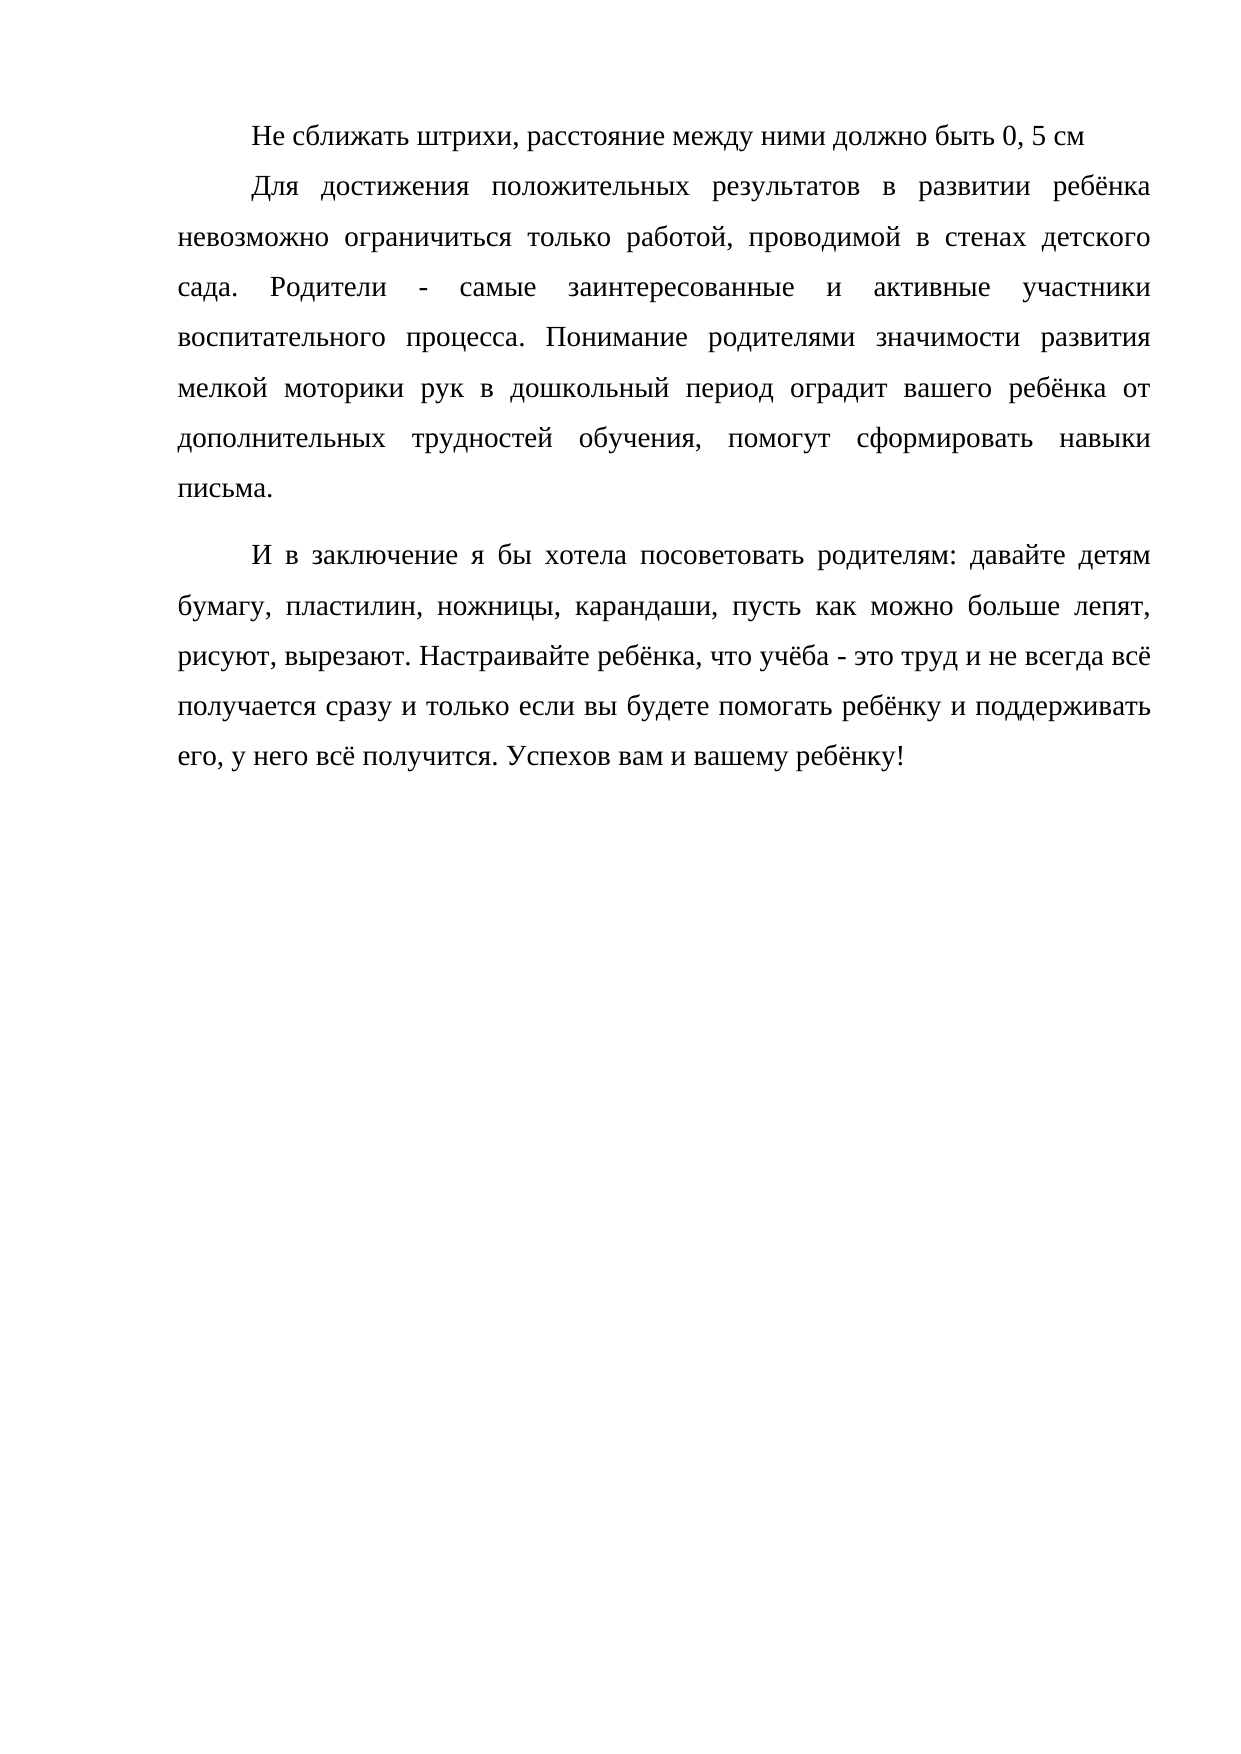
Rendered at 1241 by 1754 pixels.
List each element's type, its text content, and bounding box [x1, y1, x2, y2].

text И в заключение я бы хотела посоветовать родителям: давайте детям бумагу, пластилин, ножницы, карандаши, пусть как можно больше лепят, рисуют, вырезают. Настраивайте ребёнка, что учёба - это труд и не всегда всё получается сразу и только если вы будете помогать ребёнку и поддерживать его, у него всё получится. Успехов вам и вашему ребёнку! [177, 537, 1152, 772]
text Для достижения положительных результатов в развитии ребёнка невозможно ограничиться только работой, проводимой в стенах детского сада. Родители - самые заинтересованные и активные участники воспитательного процесса. Понимание родителями значимости развития мелкой моторики рук в дошкольный период оградит вашего ребёнка от дополнительных трудностей обучения, помогут сформировать навыки письма. [177, 168, 1152, 504]
text Не сближать штрихи, расстояние между ними должно быть 0, 5 см [177, 118, 1152, 152]
